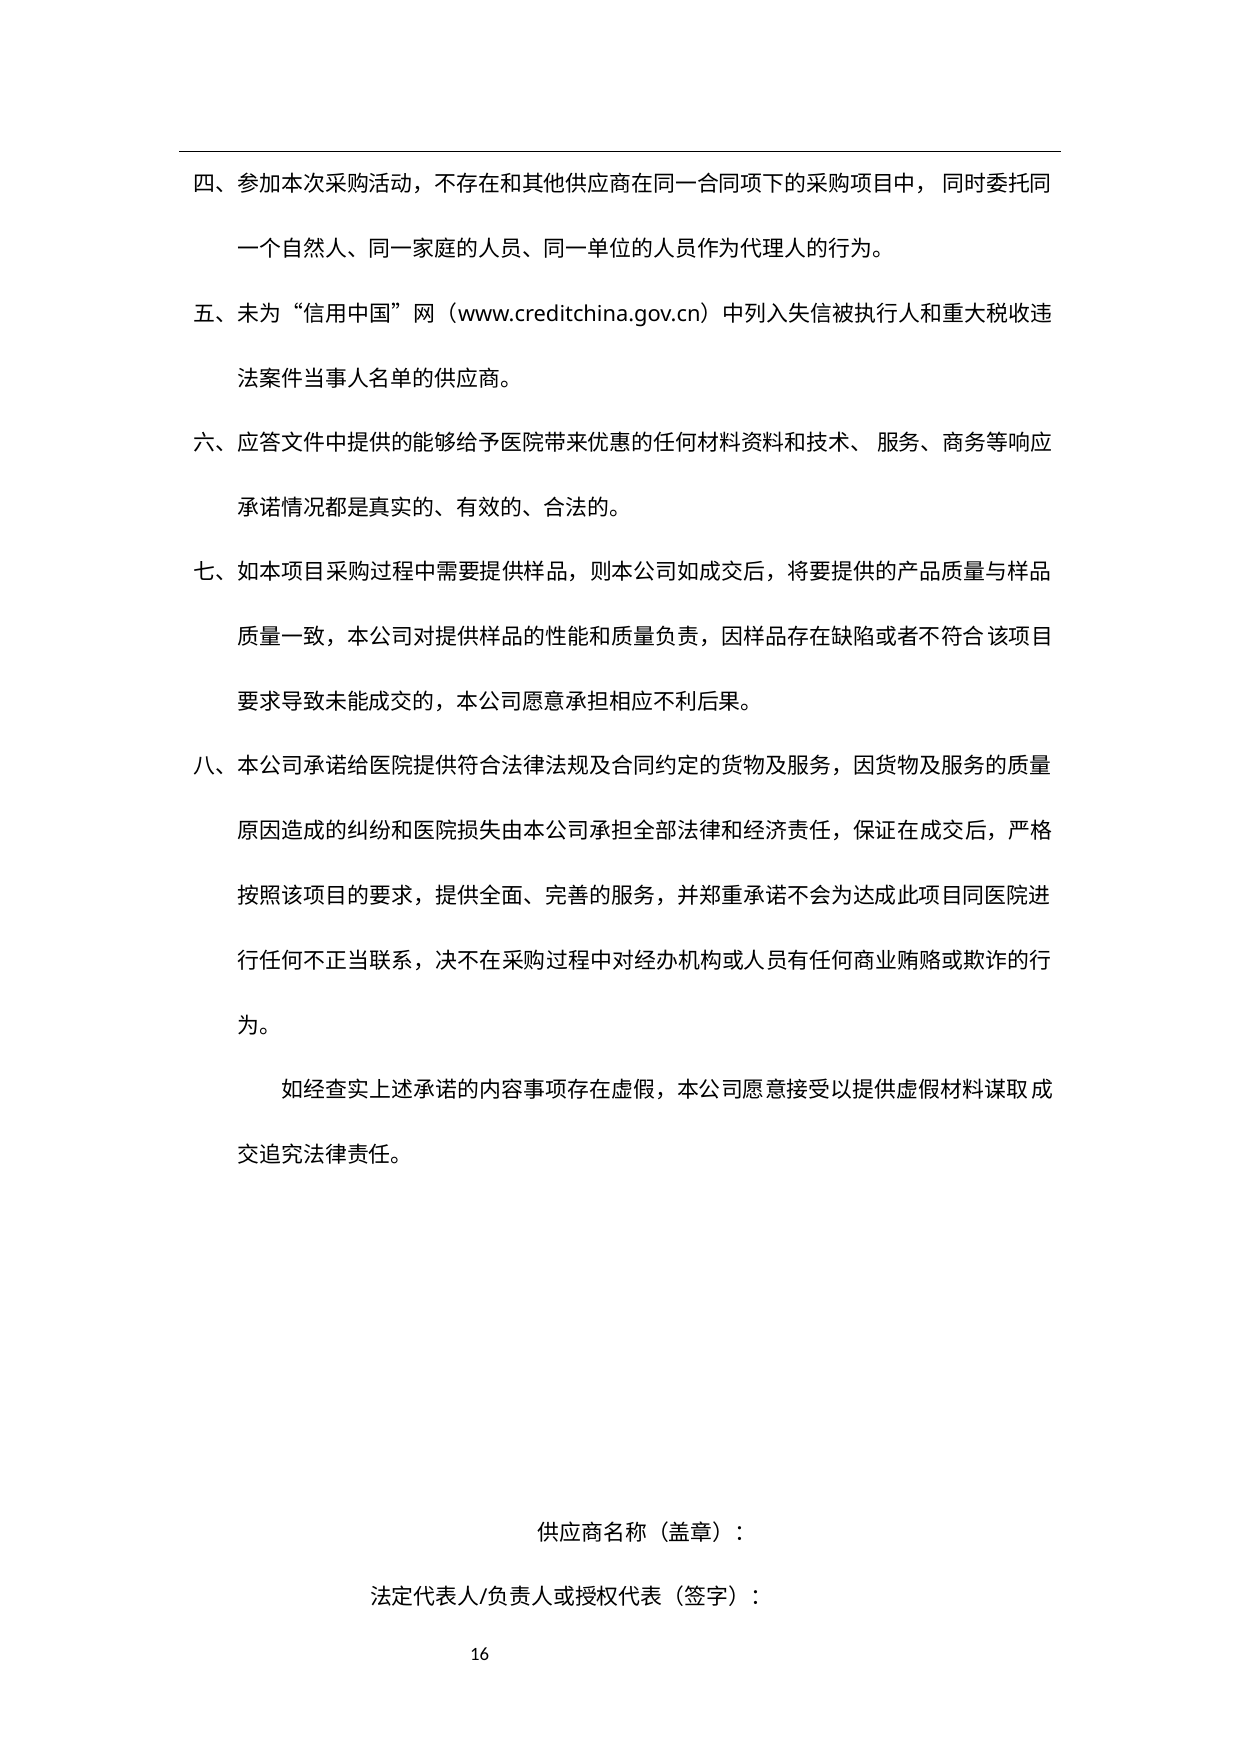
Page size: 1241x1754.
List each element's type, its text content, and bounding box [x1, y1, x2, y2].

text 八、本公司承诺给医院提供符合法律法规及合同约定的货物及服务，因货物及服务的质量原因造成的纠纷和医院损失由本公司承担全部法律和经济责任，保证在成交后，严格按照该项目的要求，提供全面、完善的服务，并郑重承诺不会为达成此项目同医院进行任何不正当联系，决不在采购过程中对经办机构或人员有任何商业贿赂或欺诈的行为。 [194, 748, 1053, 1040]
text 如经查实上述承诺的内容事项存在虚假，本公司愿意接受以提供虚假材料谋取成交追究法律责任。 [237, 1072, 1053, 1169]
text 供应商名称（盖章）： [187, 1515, 1053, 1547]
text 法定代表人/负责人或授权代表（签字）： [187, 1579, 1053, 1611]
text 六、应答文件中提供的能够给予医院带来优惠的任何材料资料和技术、 服务、商务等响应承诺情况都是真实的、有效的、合法的。 [194, 424, 1053, 522]
text 七、如本项目采购过程中需要提供样品，则本公司如成交后，将要提供的产品质量与样品质量一致，本公司对提供样品的性能和质量负责，因样品存在缺陷或者不符合该项目要求导致未能成交的，本公司愿意承担相应不利后果。 [194, 553, 1053, 716]
text 五、未为“信用中国”网（www.creditchina.gov.cn）中列入失信被执行人和重大税收违法案件当事人名单的供应商。 [194, 295, 1053, 393]
text 四、参加本次采购活动，不存在和其他供应商在同一合同项下的采购项目中， 同时委托同一个自然人、同一家庭的人员、同一单位的人员作为代理人的行为。 [194, 166, 1053, 263]
